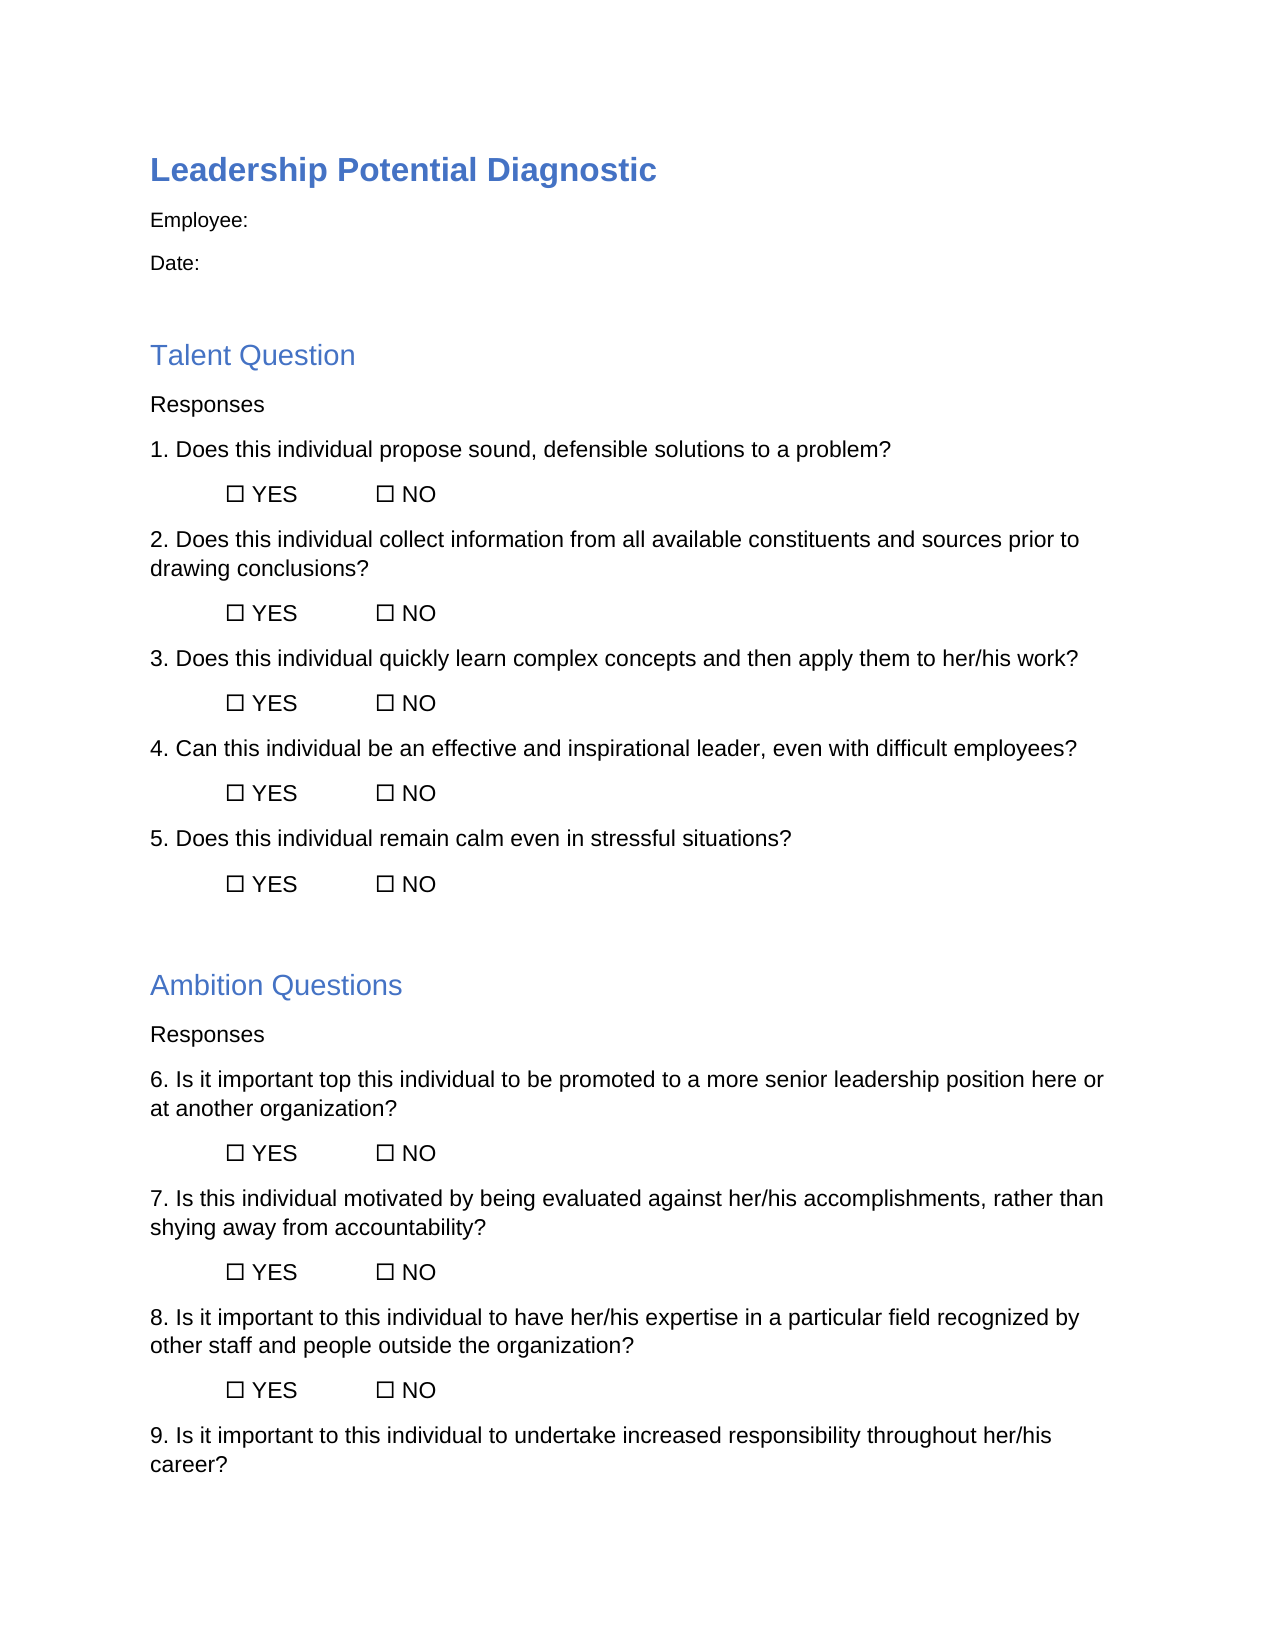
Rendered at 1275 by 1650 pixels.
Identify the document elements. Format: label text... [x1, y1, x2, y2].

text 9. Is it important to this individual to undertake increased responsibility throughout her/his career? [150, 1422, 1125, 1477]
text 6. Is it important top this individual to be promoted to a more senior leadership position here or at another organization? [150, 1066, 1125, 1121]
text YES NO [150, 481, 1125, 508]
text YES NO [150, 690, 1125, 716]
text YES NO [150, 1258, 1125, 1285]
text YES NO [150, 871, 1125, 897]
text Talent Question [150, 338, 1125, 372]
text YES NO [150, 1140, 1125, 1166]
text 7. Is this individual motivated by being evaluated against her/his accomplishments, rather than shying away from accountability? [150, 1185, 1125, 1240]
text 3. Does this individual quickly learn complex concepts and then apply them to her/his work? [150, 645, 1125, 671]
text Ambition Questions [150, 968, 1125, 1002]
text YES NO [150, 600, 1125, 626]
text 5. Does this individual remain calm even in stressful situations? [150, 825, 1125, 852]
text Employee: [150, 208, 1125, 232]
text YES NO [150, 780, 1125, 807]
text 2. Does this individual collect information from all available constituents and sources prior to drawing conclusions? [150, 526, 1125, 581]
text 4. Can this individual be an effective and inspirational leader, even with difficult employees? [150, 735, 1125, 762]
text 1. Does this individual propose sound, defensible solutions to a problem? [150, 436, 1125, 462]
text Date: [150, 251, 1125, 274]
text Responses [150, 391, 1125, 417]
text 8. Is it important to this individual to have her/his expertise in a particular field recognized by other staff and people outside the organization? [150, 1304, 1125, 1358]
text Responses [150, 1021, 1125, 1048]
text YES NO [150, 1377, 1125, 1403]
text Leadership Potential Diagnostic [150, 150, 1125, 188]
